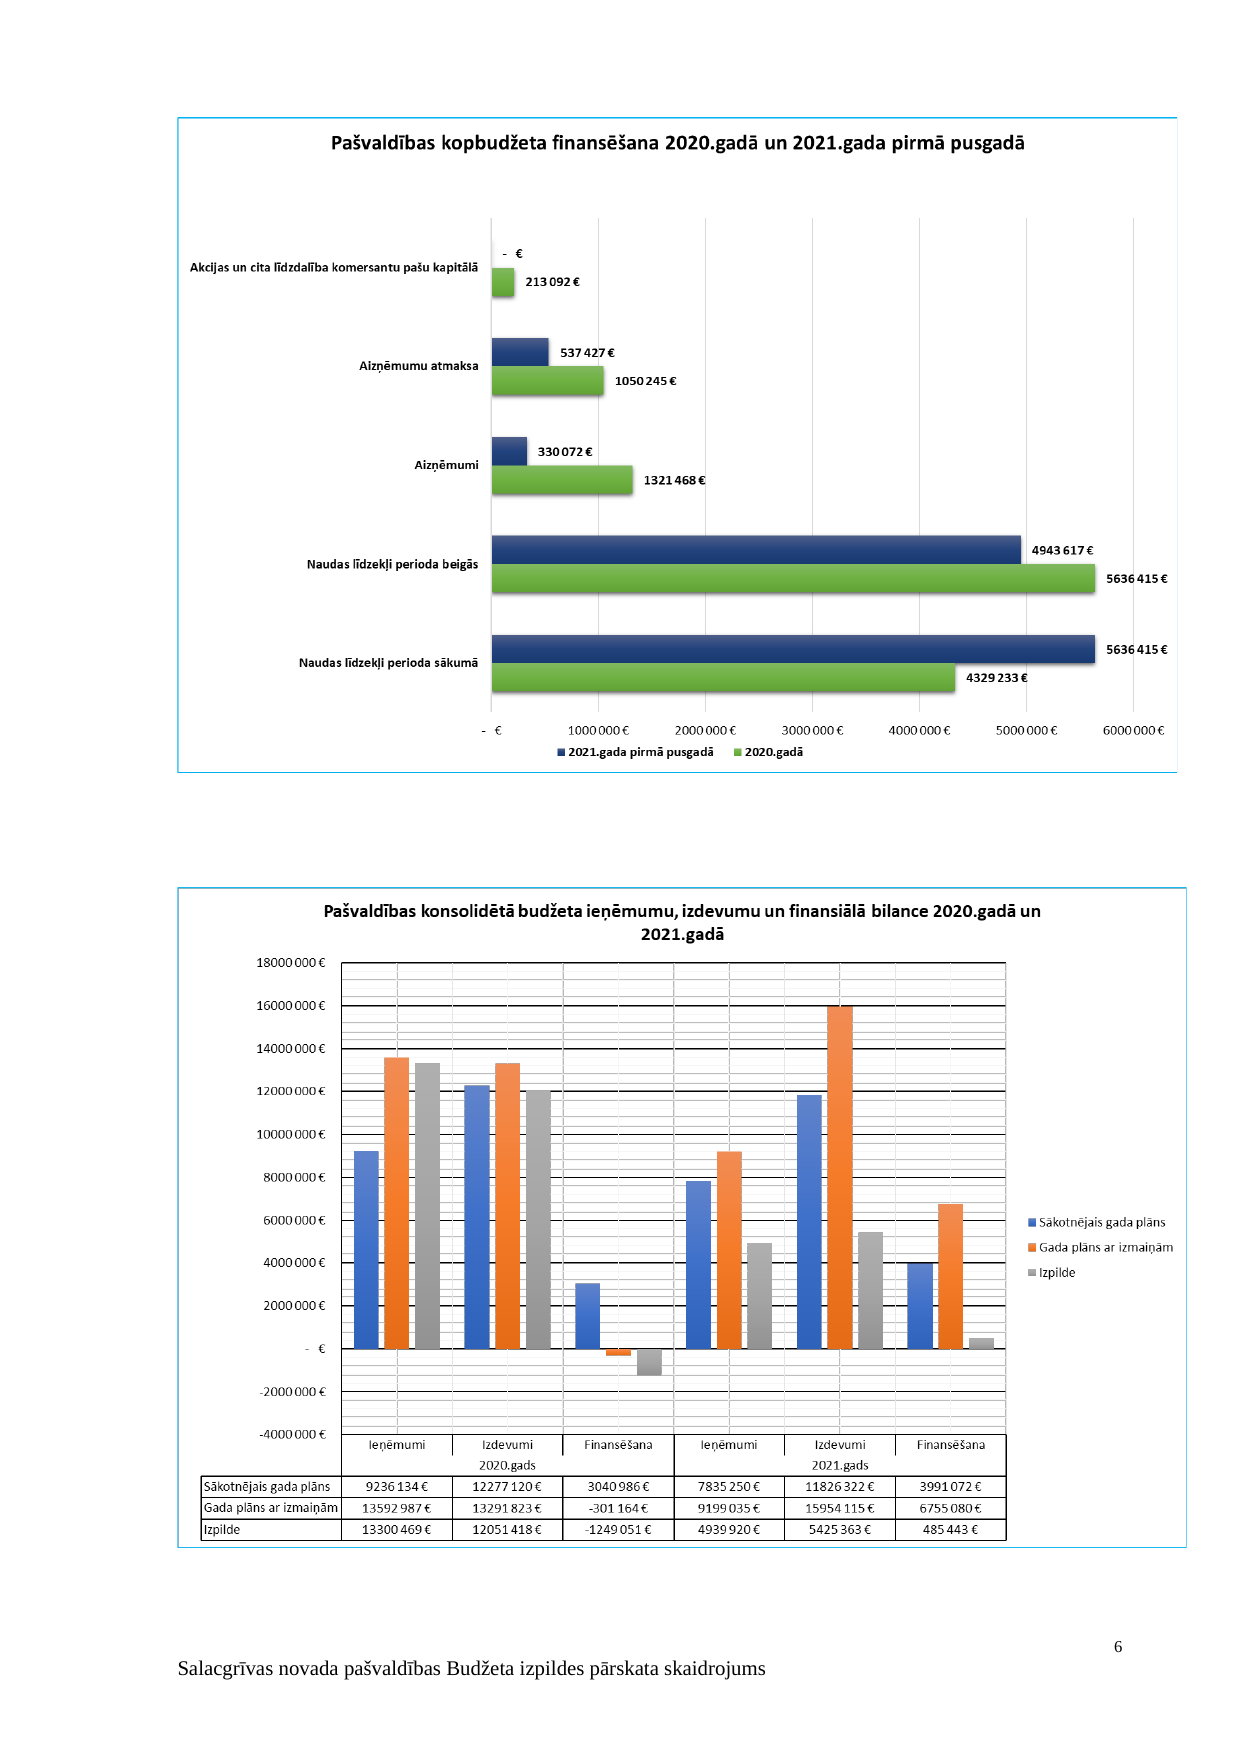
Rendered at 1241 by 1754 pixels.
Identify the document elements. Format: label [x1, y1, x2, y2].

picture [177, 887, 1187, 1548]
picture [177, 119, 1178, 771]
